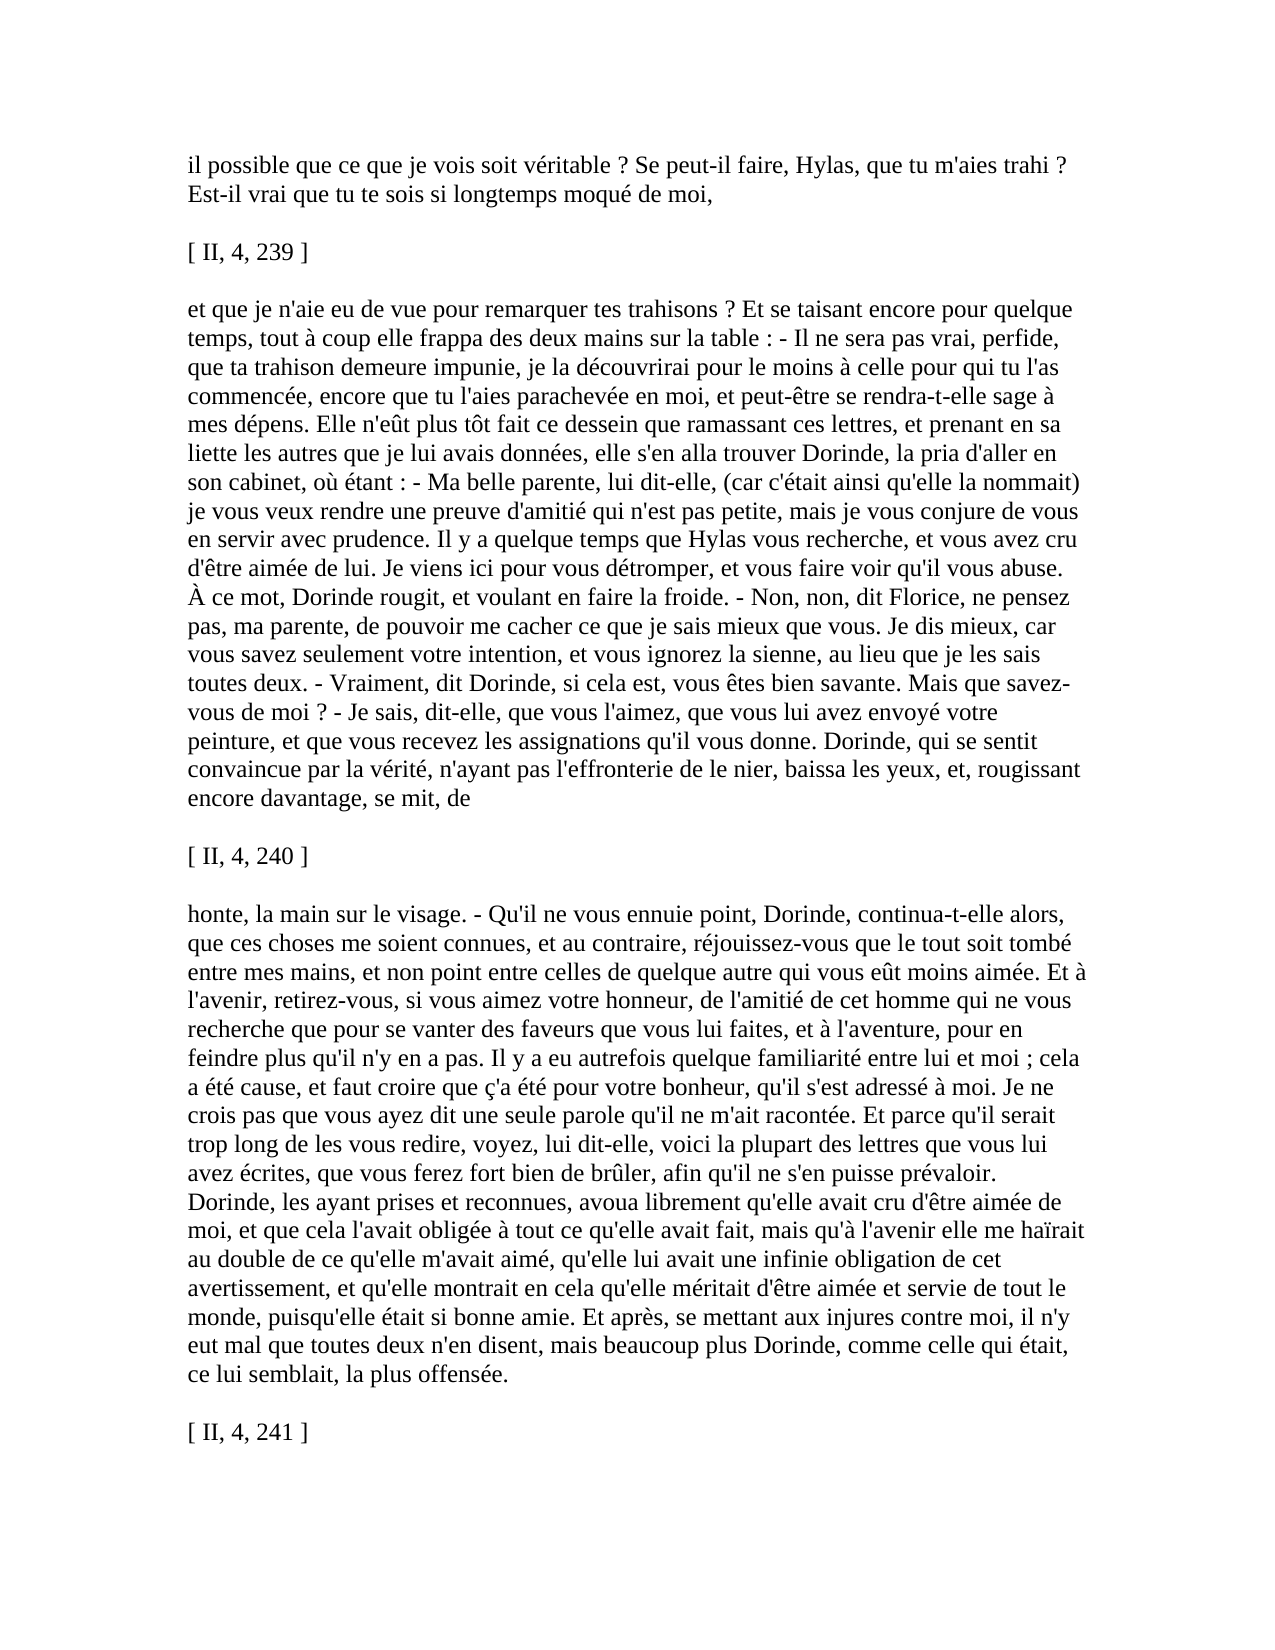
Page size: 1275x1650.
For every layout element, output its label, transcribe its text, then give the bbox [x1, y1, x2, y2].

text honte, la main sur le visage. - Qu'il ne vous ennuie point, Dorinde, continua-t-elle alors, que ces choses me soient connues, et au contraire, réjouissez-vous que le tout soit tombé entre mes mains, et non point entre celles de quelque autre qui vous eût moins aimée. Et à l'avenir, retirez-vous, si vous aimez votre honneur, de l'amitié de cet homme qui ne vous recherche que pour se vanter des faveurs que vous lui faites, et à l'aventure, pour en feindre plus qu'il n'y en a pas. Il y a eu autrefois quelque familiarité entre lui et moi ; cela a été cause, et faut croire que ç'a été pour votre bonheur, qu'il s'est adressé à moi. Je ne crois pas que vous ayez dit une seule parole qu'il ne m'ait racontée. Et parce qu'il serait trop long de les vous redire, voyez, lui dit-elle, voici la plupart des lettres que vous lui avez écrites, que vous ferez fort bien de brûler, afin qu'il ne s'en puisse prévaloir. Dorinde, les ayant prises et reconnues, avoua librement qu'elle avait cru d'être aimée de moi, et que cela l'avait obligée à tout ce qu'elle avait fait, mais qu'à l'avenir elle me haïrait au double de ce qu'elle m'avait aimé, qu'elle lui avait une infinie obligation de cet avertissement, et qu'elle montrait en cela qu'elle méritait d'être aimée et servie de tout le monde, puisqu'elle était si bonne amie. Et après, se mettant aux injures contre moi, il n'y eut mal que toutes deux n'en disent, mais beaucoup plus Dorinde, comme celle qui était, ce lui semblait, la plus offensée. [187, 899, 1087, 1388]
text [ II, 4, 240 ] [187, 841, 1087, 870]
text et que je n'aie eu de vue pour remarquer tes trahisons ? Et se taisant encore pour quelque temps, tout à coup elle frappa des deux mains sur la table : - Il ne sera pas vrai, perfide, que ta trahison demeure impunie, je la découvrirai pour le moins à celle pour qui tu l'as commencée, encore que tu l'aies parachevée en moi, et peut-être se rendra-t-elle sage à mes dépens. Elle n'eût plus tôt fait ce dessein que ramassant ces lettres, et prenant en sa liette les autres que je lui avais données, elle s'en alla trouver Dorinde, la pria d'aller en son cabinet, où étant : - Ma belle parente, lui dit-elle, (car c'était ainsi qu'elle la nommait) je vous veux rendre une preuve d'amitié qui n'est pas petite, mais je vous conjure de vous en servir avec prudence. Il y a quelque temps que Hylas vous recherche, et vous avez cru d'être aimée de lui. Je viens ici pour vous détromper, et vous faire voir qu'il vous abuse. À ce mot, Dorinde rougit, et voulant en faire la froide. - Non, non, dit Florice, ne pensez pas, ma parente, de pouvoir me cacher ce que je sais mieux que vous. Je dis mieux, car vous savez seulement votre intention, et vous ignorez la sienne, au lieu que je les sais toutes deux. - Vraiment, dit Dorinde, si cela est, vous êtes bien savante. Mais que savez-vous de moi ? - Je sais, dit-elle, que vous l'aimez, que vous lui avez envoyé votre peinture, et que vous recevez les assignations qu'il vous donne. Dorinde, qui se sentit convaincue par la vérité, n'ayant pas l'effronterie de le nier, baissa les yeux, et, rougissant encore davantage, se mit, de [187, 294, 1087, 812]
text [ II, 4, 241 ] [187, 1417, 1087, 1446]
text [187, 150, 1087, 207]
text [ II, 4, 239 ] [187, 237, 1087, 265]
